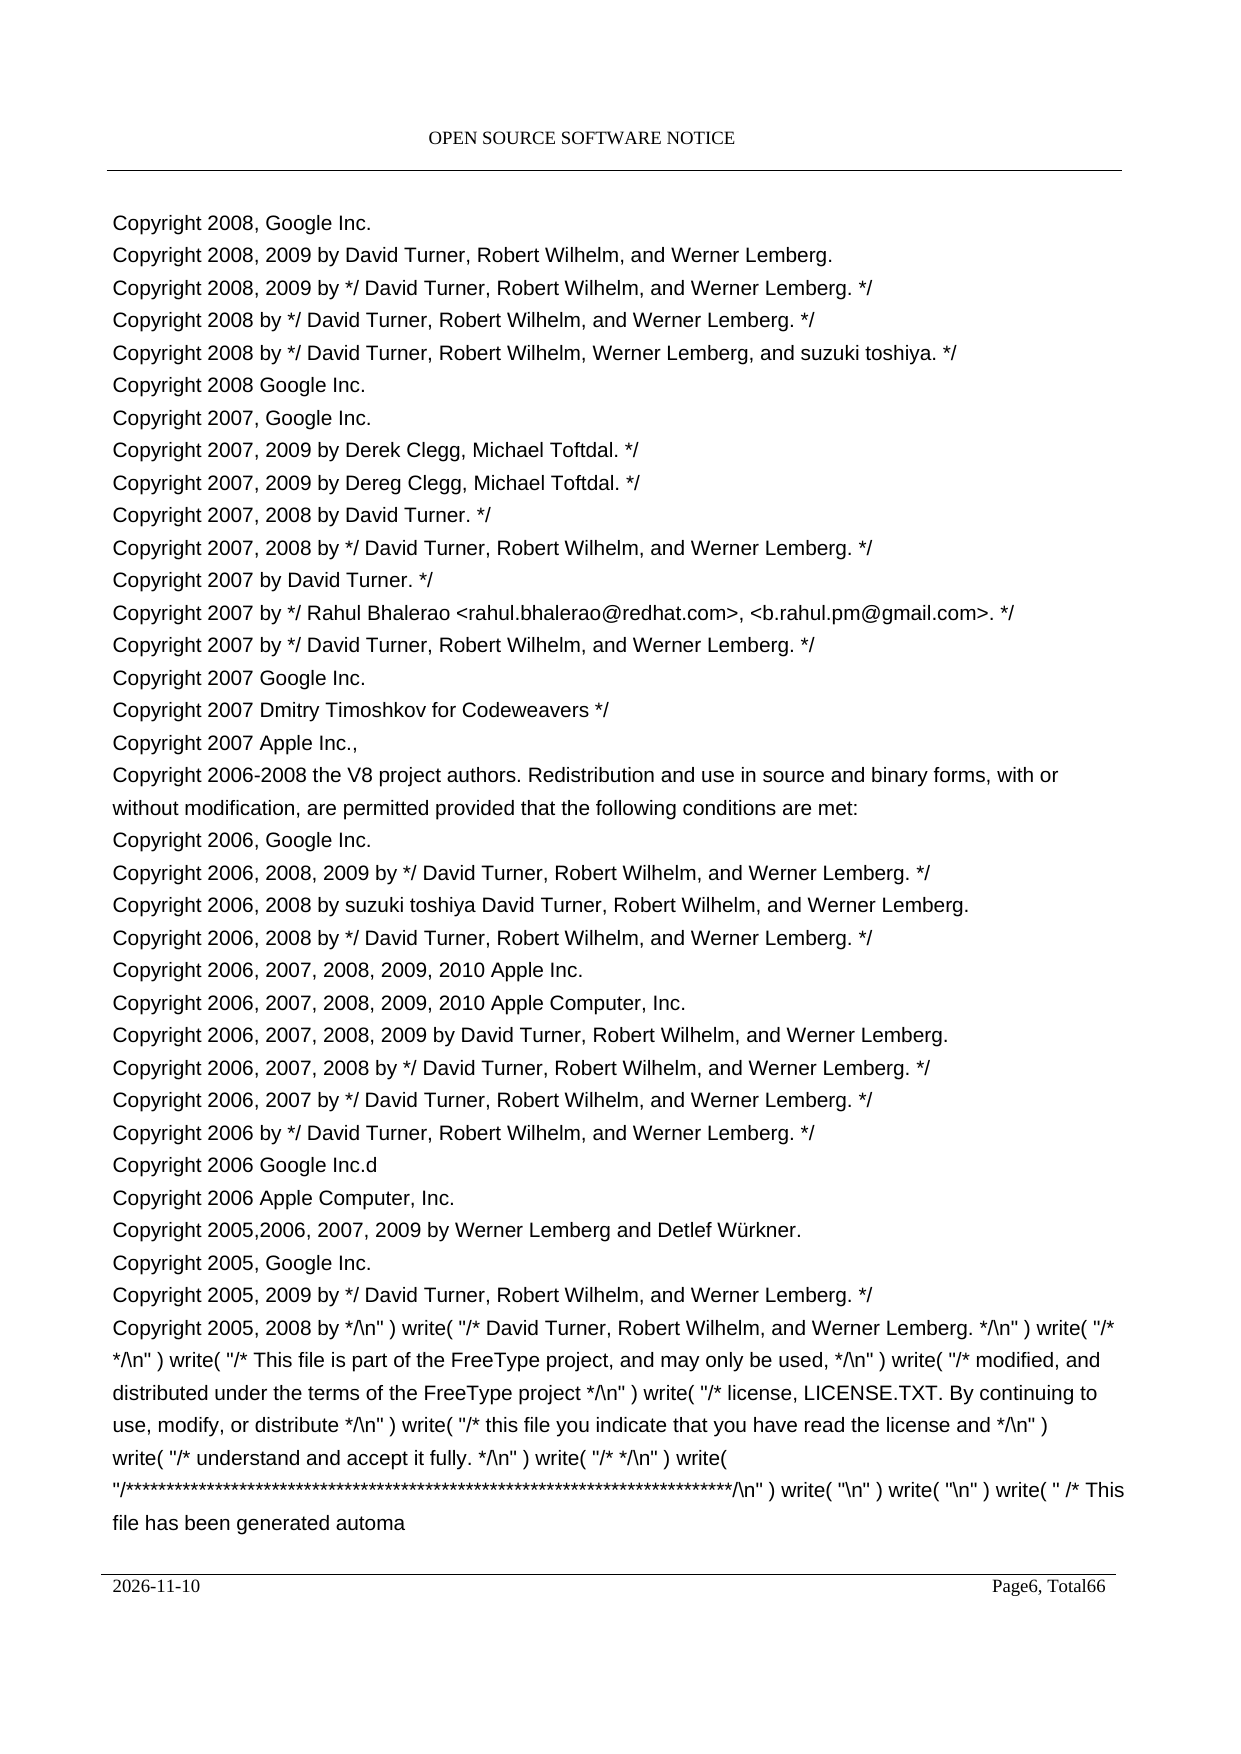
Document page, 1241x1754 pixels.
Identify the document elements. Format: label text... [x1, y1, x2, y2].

text Copyright 2008 by */ David Turner, Robert Wilhelm, and Werner Lemberg. */ [112, 304, 1128, 336]
text Copyright 2006, 2007, 2008 by */ David Turner, Robert Wilhelm, and Werner Lemberg. */ [112, 1051, 1128, 1084]
text Copyright 2007 by */ David Turner, Robert Wilhelm, and Werner Lemberg. */ [112, 629, 1128, 661]
text Copyright 2007, Google Inc. [112, 401, 1128, 434]
text Copyright 2007, 2008 by */ David Turner, Robert Wilhelm, and Werner Lemberg. */ [112, 531, 1128, 564]
text Copyright 2007, 2009 by Derek Clegg, Michael Toftdal. */ [112, 434, 1128, 466]
text Copyright 2006 by */ David Turner, Robert Wilhelm, and Werner Lemberg. */ [112, 1116, 1128, 1149]
text Copyright 2008 by */ David Turner, Robert Wilhelm, Werner Lemberg, and suzuki toshiya. */ [112, 336, 1128, 369]
text Copyright 2007 Apple Inc., [112, 726, 1128, 759]
text Copyright 2006, 2008 by */ David Turner, Robert Wilhelm, and Werner Lemberg. */ [112, 921, 1128, 954]
text Copyright 2006, 2007, 2008, 2009, 2010 Apple Inc. [112, 954, 1128, 986]
text Copyright 2006, 2007 by */ David Turner, Robert Wilhelm, and Werner Lemberg. */ [112, 1084, 1128, 1116]
text Copyright 2005,2006, 2007, 2009 by Werner Lemberg and Detlef Würkner. [112, 1214, 1128, 1246]
text Copyright 2007, 2009 by Dereg Clegg, Michael Toftdal. */ [112, 466, 1128, 499]
text Copyright 2007, 2008 by David Turner. */ [112, 499, 1128, 531]
text Copyright 2006, 2007, 2008, 2009 by David Turner, Robert Wilhelm, and Werner Lemberg. [112, 1019, 1128, 1051]
text Copyright 2008, 2009 by */ David Turner, Robert Wilhelm, and Werner Lemberg. */ [112, 271, 1128, 304]
text Copyright 2005, 2009 by */ David Turner, Robert Wilhelm, and Werner Lemberg. */ [112, 1279, 1128, 1311]
text Copyright 2006, 2008, 2009 by */ David Turner, Robert Wilhelm, and Werner Lemberg. */ [112, 856, 1128, 889]
text Copyright 2007 by */ Rahul Bhalerao <rahul.bhalerao@redhat.com>, <b.rahul.pm@gmail.com>. */ [112, 596, 1128, 629]
text Copyright 2007 by David Turner. */ [112, 564, 1128, 596]
text Copyright 2006-2008 the V8 project authors. Redistribution and use in source and binary forms, with or without modification, are permitted provided that the following conditions are met: [112, 759, 1128, 824]
text Copyright 2005, Google Inc. [112, 1246, 1128, 1279]
text Copyright 2008, 2009 by David Turner, Robert Wilhelm, and Werner Lemberg. [112, 239, 1128, 271]
text Copyright 2007 Dmitry Timoshkov for Codeweavers */ [112, 694, 1128, 726]
text Copyright 2008, Google Inc. [112, 206, 1128, 239]
text Copyright 2005, 2008 by */\n" ) write( "/* David Turner, Robert Wilhelm, and Werner Lemberg. */\n" ) write( "/* */\n" ) write( "/* This file is part of the FreeType project, and may only be used, */\n" ) write( "/* modified, and distributed under the terms of the FreeType project */\n" ) write( "/* license, LICENSE.TXT. By continuing to use, modify, or distribute */\n" ) write( "/* this file you indicate that you have read the license and */\n" ) write( "/* understand and accept it fully. */\n" ) write( "/* */\n" ) write( "/***************************************************************************/\n" ) write( "\n" ) write( "\n" ) write( " /* This file has been generated automa [112, 1311, 1128, 1539]
text Copyright 2006 Apple Computer, Inc. [112, 1181, 1128, 1214]
text Copyright 2007 Google Inc. [112, 661, 1128, 694]
text Copyright 2006, Google Inc. [112, 824, 1128, 856]
text Copyright 2006, 2008 by suzuki toshiya David Turner, Robert Wilhelm, and Werner Lemberg. [112, 889, 1128, 921]
text Copyright 2008 Google Inc. [112, 369, 1128, 401]
text Copyright 2006, 2007, 2008, 2009, 2010 Apple Computer, Inc. [112, 986, 1128, 1019]
text Copyright 2006 Google Inc.d [112, 1149, 1128, 1181]
